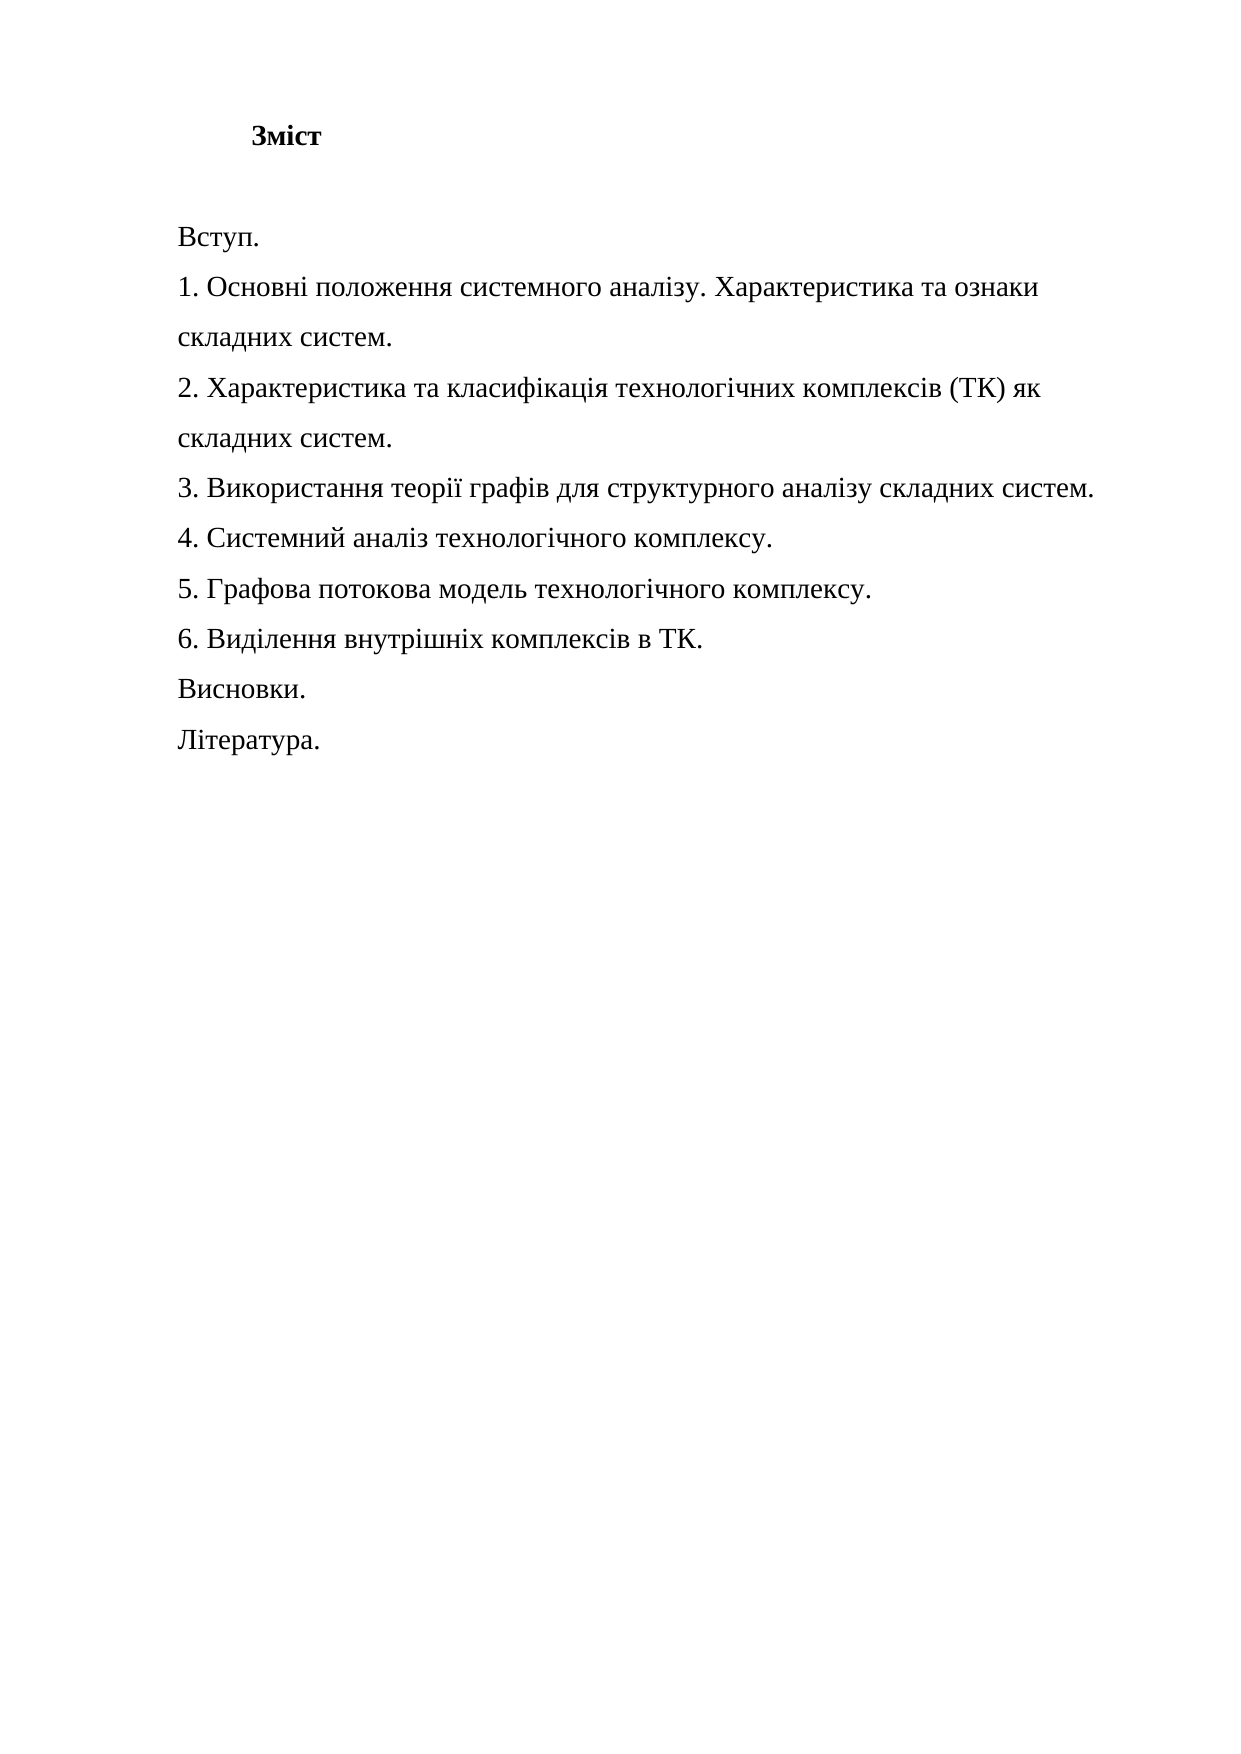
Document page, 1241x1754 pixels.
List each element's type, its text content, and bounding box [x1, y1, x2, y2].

text 5. Графова потокова модель технологічного комплексу. [177, 571, 1152, 604]
text 1. Основні положення системного аналізу. Характеристика та ознаки складних систем. [177, 269, 1152, 353]
text Вступ. [177, 219, 1152, 252]
text 4. Системний аналіз технологічного комплексу. [177, 521, 1152, 554]
text Висновки. [177, 672, 1152, 705]
text Зміст [177, 118, 1152, 152]
text 2. Характеристика та класифікація технологічних комплексів (ТК) як складних систем. [177, 370, 1152, 453]
text Література. [177, 722, 1152, 755]
text 6. Виділення внутрішніх комплексів в ТК. [177, 621, 1152, 655]
text 3. Використання теорії графів для структурного аналізу складних систем. [177, 470, 1152, 504]
